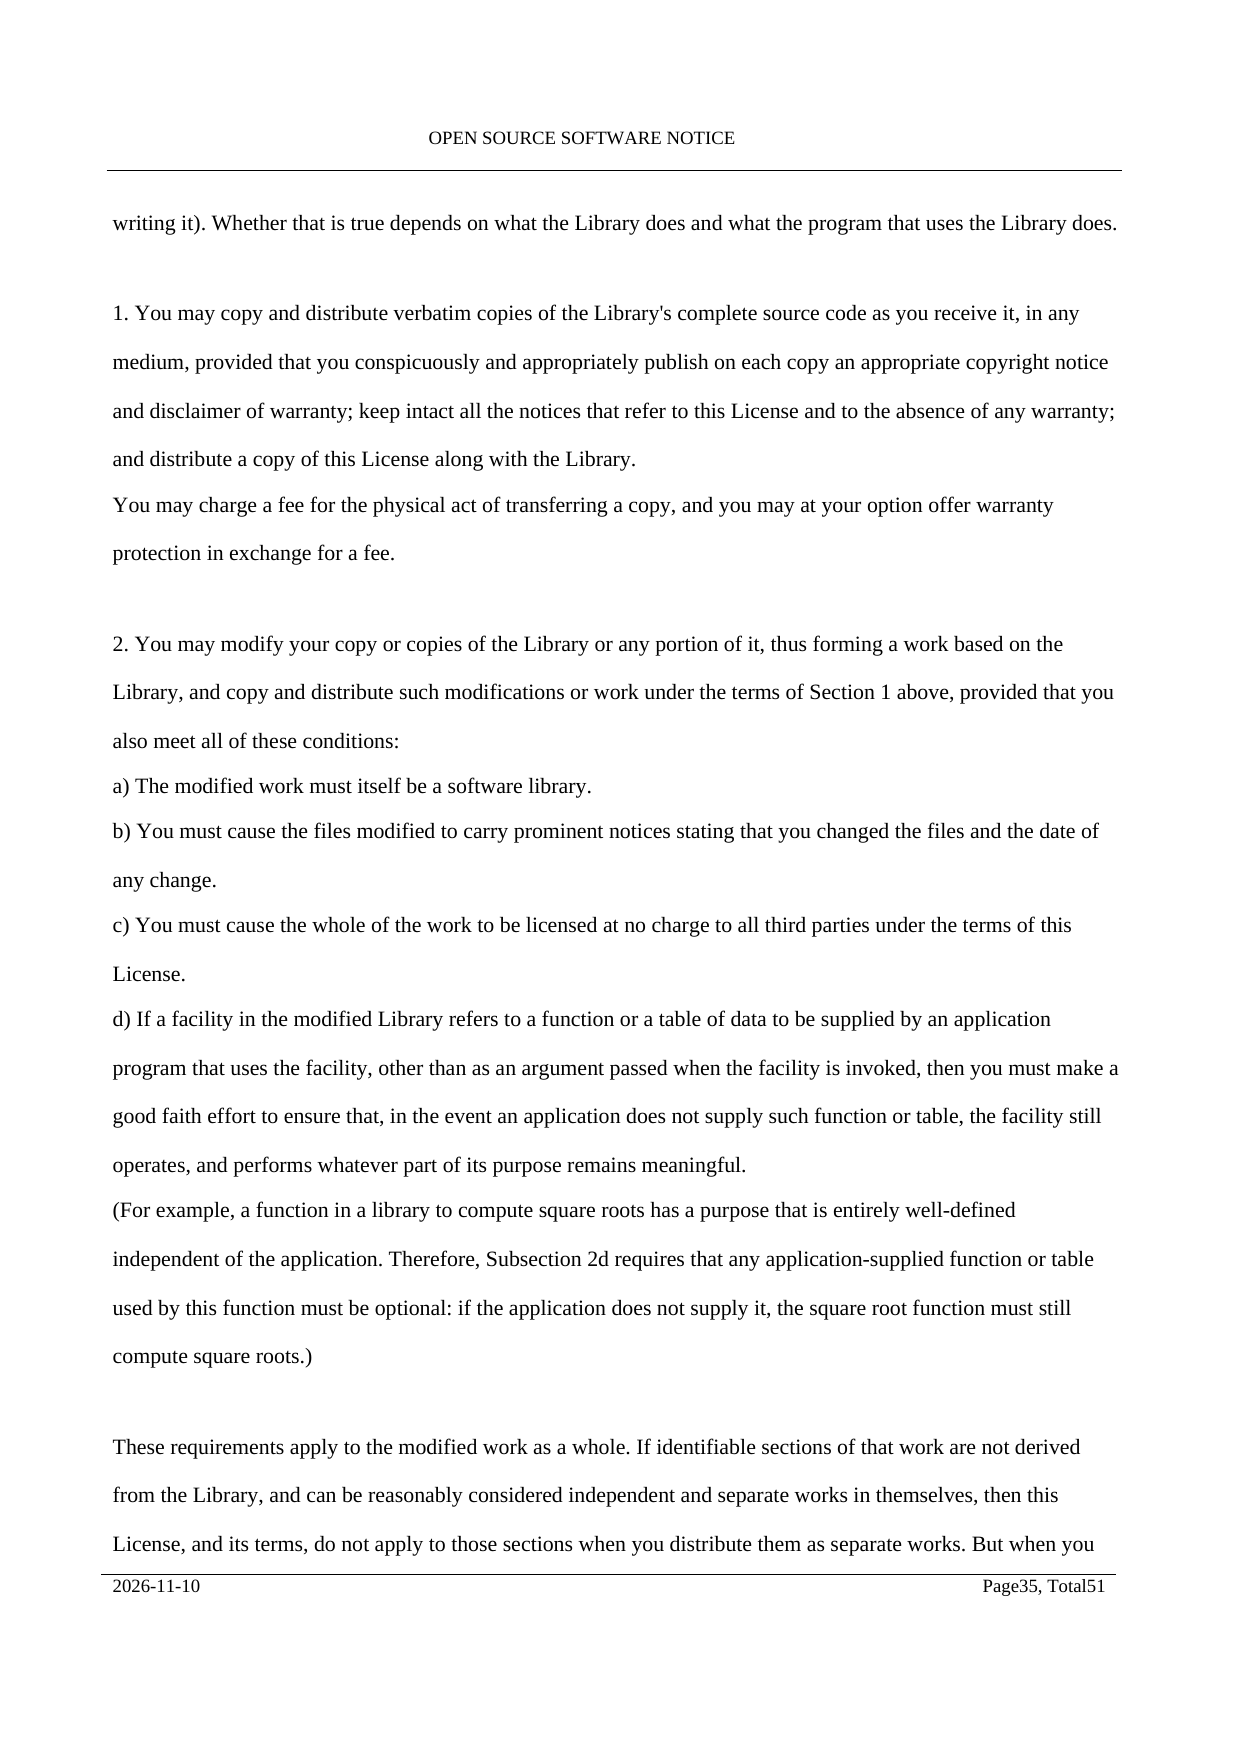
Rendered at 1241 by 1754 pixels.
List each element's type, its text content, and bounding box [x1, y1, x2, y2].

text d) If a facility in the modified Library refers to a function or a table of data to be supplied by an application program that uses the facility, other than as an argument passed when the facility is invoked, then you must make a good faith effort to ensure that, in the event an application does not supply such function or table, the facility still operates, and performs whatever part of its purpose remains meaningful. [112, 1002, 1128, 1181]
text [112, 1430, 1128, 1560]
text (For example, a function in a library to compute square roots has a purpose that is entirely well-defined independent of the application. Therefore, Subsection 2d requires that any application-supplied function or table used by this function must be optional: if the application does not supply it, the square root function must still compute square roots.) [112, 1194, 1128, 1372]
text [112, 206, 1128, 239]
text a) The modified work must itself be a software library. [112, 769, 1128, 802]
text You may charge a fee for the physical act of transferring a copy, and you may at your option offer warranty protection in exchange for a fee. [112, 488, 1128, 569]
text 2. You may modify your copy or copies of the Library or any portion of it, thus forming a work based on the Library, and copy and distribute such modifications or work under the terms of Section 1 above, provided that you also meet all of these conditions: [112, 627, 1128, 757]
text 1. You may copy and distribute verbatim copies of the Library's complete source code as you receive it, in any medium, provided that you conspicuously and appropriately publish on each copy an appropriate copyright notice and disclaimer of warranty; keep intact all the notices that refer to this License and to the absence of any warranty; and distribute a copy of this License along with the Library. [112, 297, 1128, 475]
text b) You must cause the files modified to carry prominent notices stating that you changed the files and the date of any change. [112, 814, 1128, 896]
text c) You must cause the whole of the work to be licensed at no charge to all third parties under the terms of this License. [112, 908, 1128, 990]
